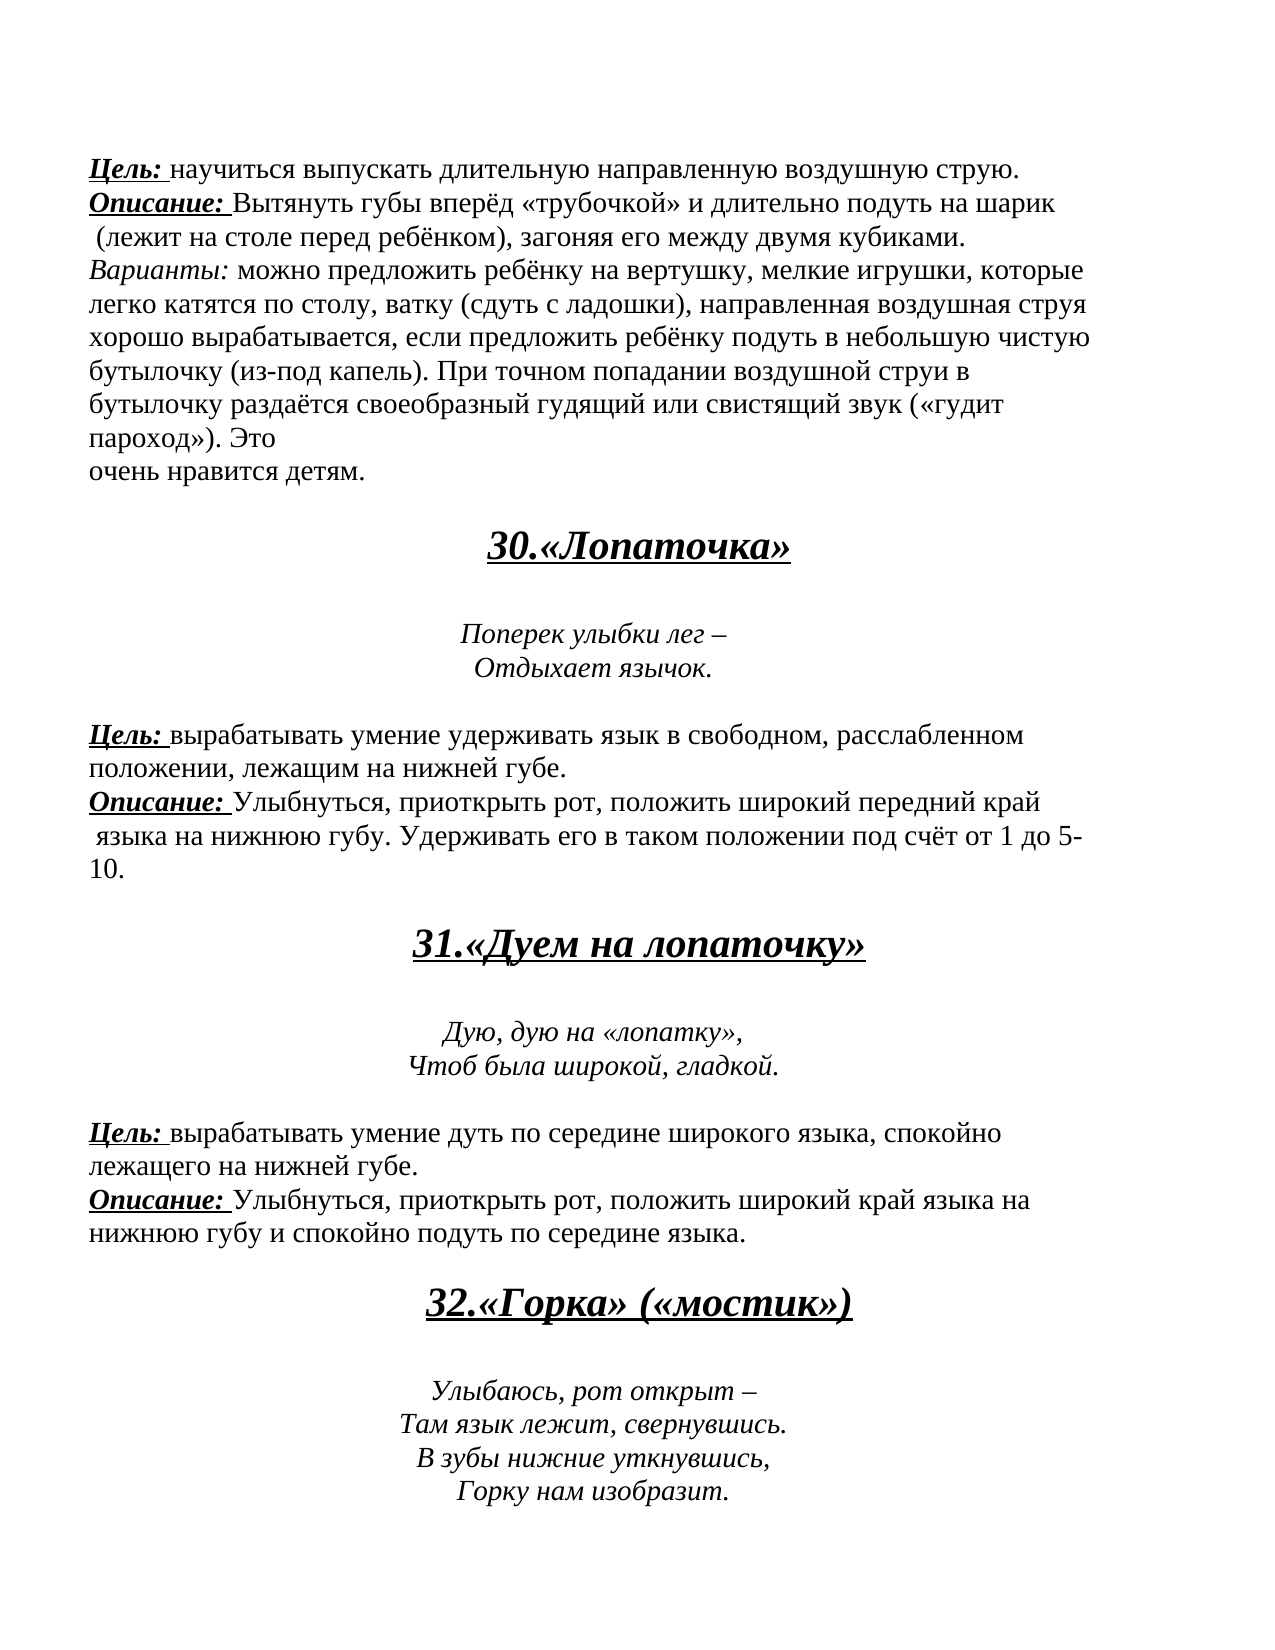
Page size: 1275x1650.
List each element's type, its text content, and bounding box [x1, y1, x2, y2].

text Описание: Улыбнуться, приоткрыть рот, положить широкий край языка на [88, 1182, 1098, 1215]
text Варианты: можно предложить ребёнку на вертушку, мелкие игрушки, которые легко катятся по столу, ватку (сдуть с ладошки), направленная воздушная струя хорошо вырабатывается, если предложить ребёнку подуть в небольшую чистую бутылочку (из-под капель). При точном попадании воздушной струи в бутылочку раздаётся своеобразный гудящий или свистящий звук («гудит пароход»). Это [88, 252, 1098, 453]
text Цель: научиться выпускать длительную направленную воздушную струю. [88, 152, 1098, 185]
text Горку нам изобразит. [88, 1473, 1098, 1507]
text 31.«Дуем на лопаточку» [181, 918, 1098, 966]
text нижнюю губу и спокойно подуть по середине языка. [88, 1215, 1098, 1277]
text 30.«Лопаточка» [181, 521, 1098, 568]
text Цель: вырабатывать умение дуть по середине широкого языка, спокойно [88, 1115, 1098, 1148]
text очень нравится детям. [88, 453, 1098, 487]
text Отдыхает язычок. [88, 650, 1098, 683]
text Дую, дую на «лопатку», [88, 1014, 1098, 1048]
text Описание: Вытянуть губы вперёд «трубочкой» и длительно подуть на шарик [88, 185, 1098, 219]
text Поперек улыбки лег – [88, 616, 1098, 650]
text (лежит на столе перед ребёнком), загоняя его между двумя кубиками. [88, 219, 1098, 252]
text Там язык лежит, свернувшись. [88, 1406, 1098, 1440]
text Описание: Улыбнуться, приоткрыть рот, положить широкий передний край [88, 784, 1098, 818]
text В зубы нижние уткнувшись, [88, 1440, 1098, 1473]
text Цель: вырабатывать умение удерживать язык в свободном, расслабленном положении, лежащим на нижней губе. [88, 717, 1098, 784]
text Чтоб была широкой, гладкой. [88, 1048, 1098, 1081]
text 32.«Горка» («мостик») [181, 1277, 1098, 1325]
text лежащего на нижней губе. [88, 1148, 1098, 1182]
text языка на нижнюю губу. Удерживать его в таком положении под счёт от 1 до 5-10. [88, 818, 1098, 885]
text Улыбаюсь, рот открыт – [88, 1373, 1098, 1406]
